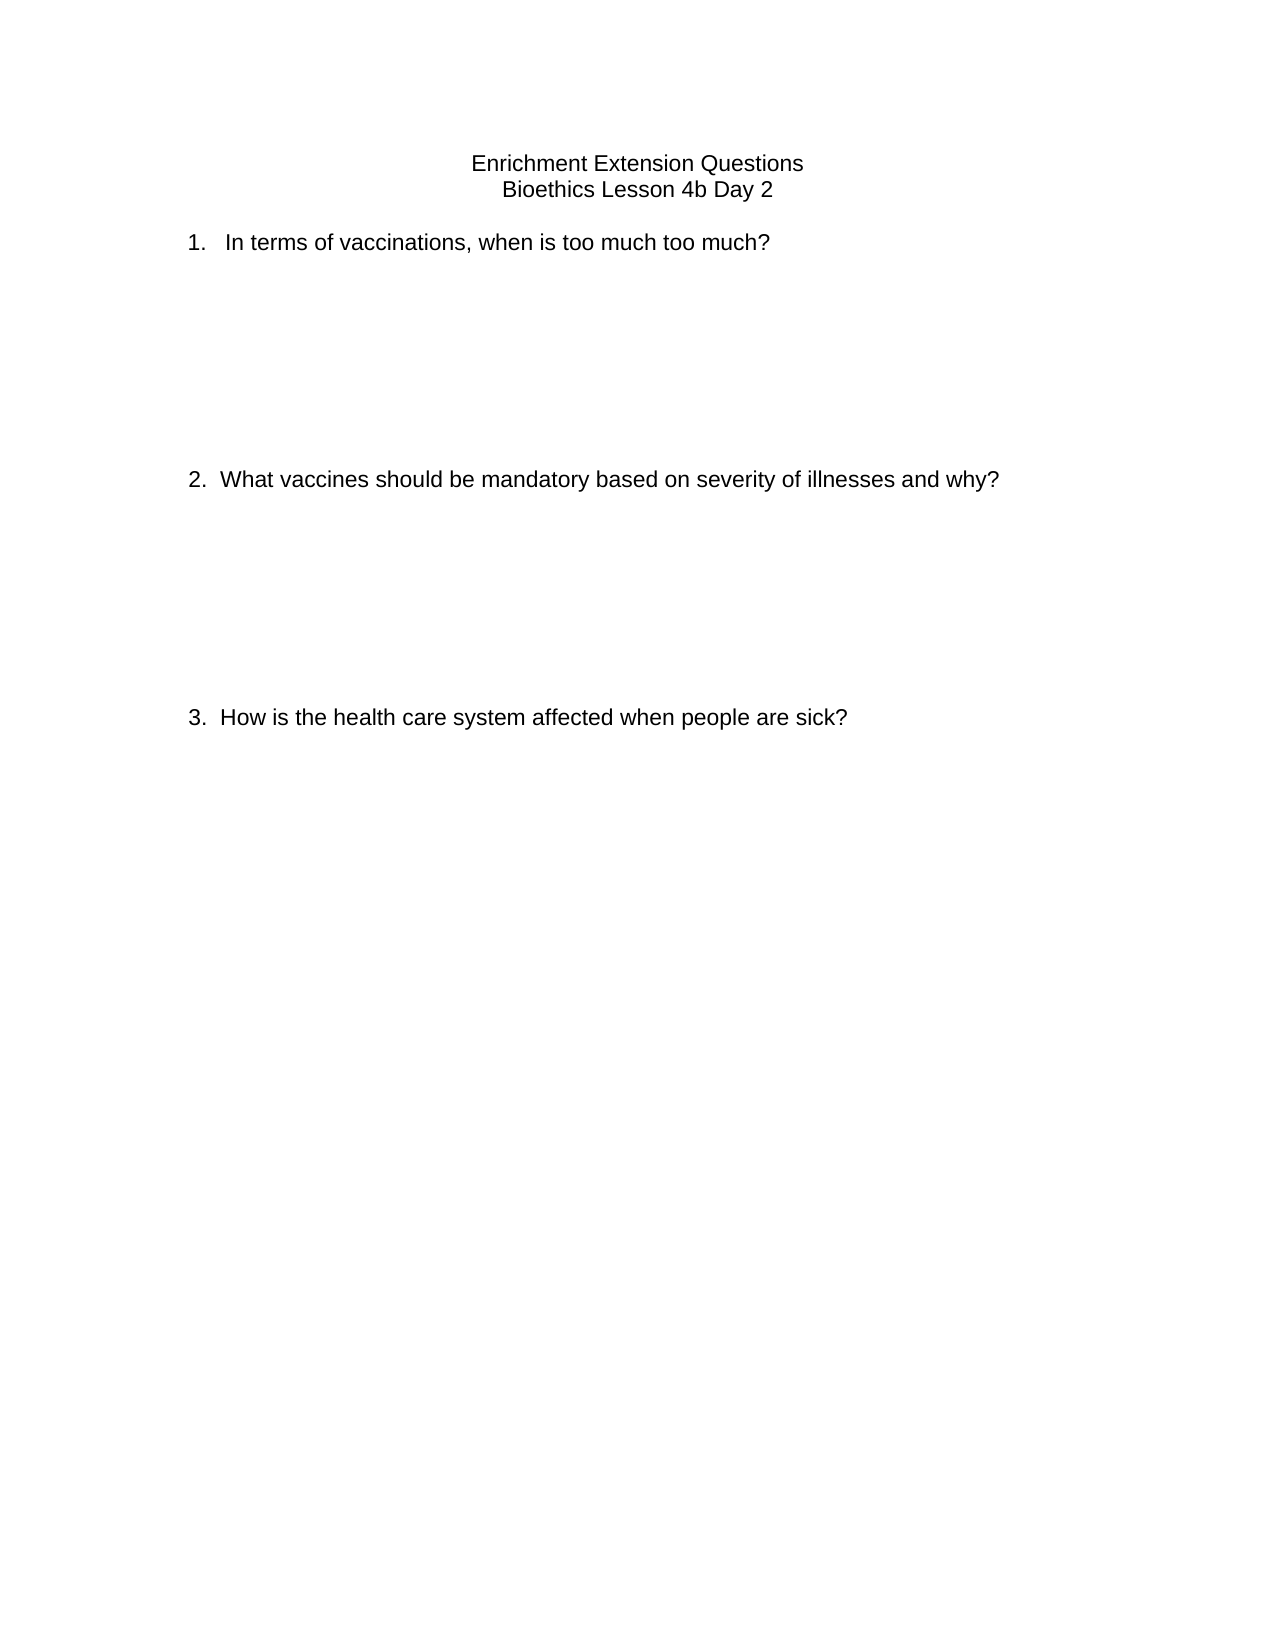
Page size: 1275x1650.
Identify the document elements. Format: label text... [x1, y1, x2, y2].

text 2. What vaccines should be mandatory based on severity of illnesses and why? [150, 466, 1125, 493]
text Bioethics Lesson 4b Day 2 [150, 176, 1125, 203]
list In terms of vaccinations, when is too much too much? [187, 229, 1125, 255]
text Enrichment Extension Questions [150, 150, 1125, 176]
text 3. How is the health care system affected when people are sick? [150, 703, 1125, 730]
